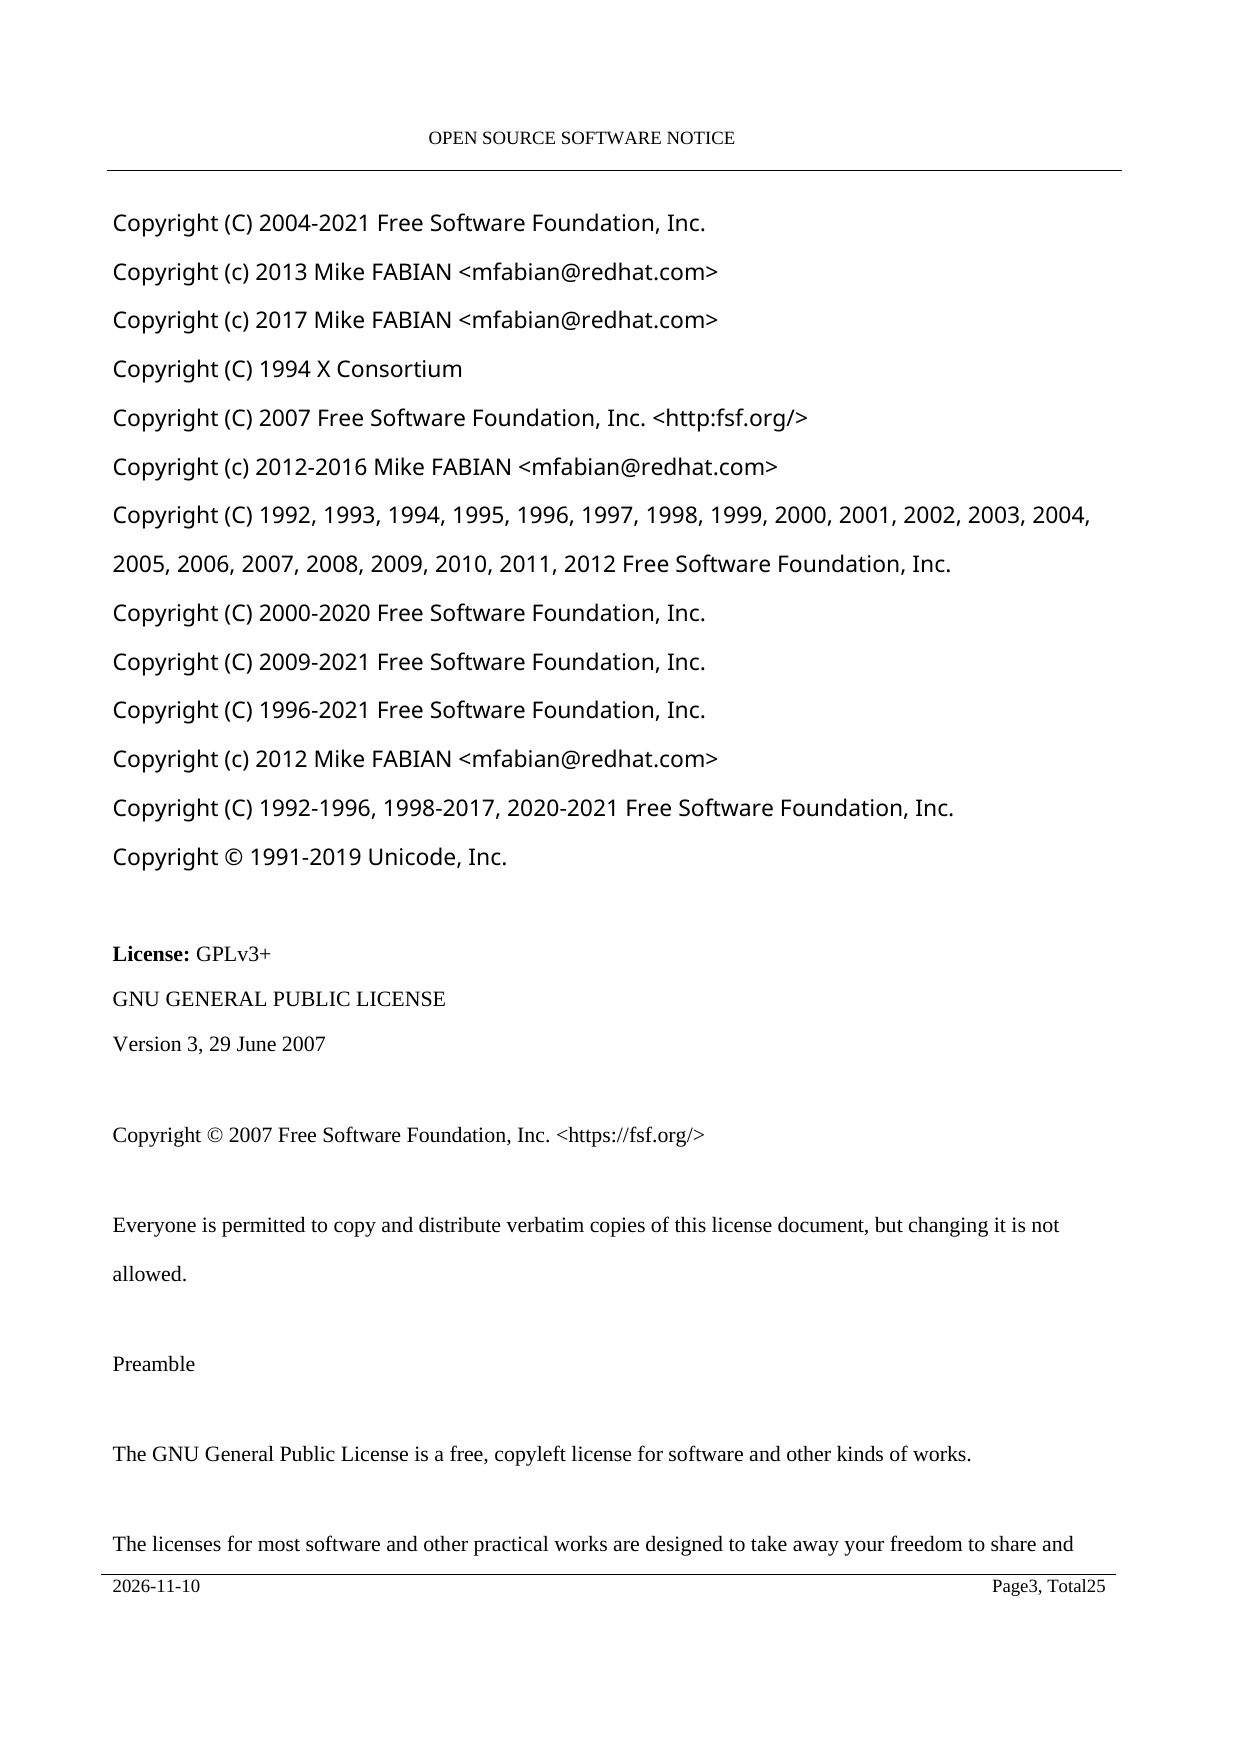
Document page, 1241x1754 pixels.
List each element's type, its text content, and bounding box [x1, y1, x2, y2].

text GNU GENERAL PUBLIC LICENSE [112, 983, 1128, 1015]
text Version 3, 29 June 2007 [112, 1028, 1128, 1060]
text Everyone is permitted to copy and distribute verbatim copies of this license document, but changing it is not allowed. [112, 1208, 1128, 1289]
text Copyright © 2007 Free Software Foundation, Inc. <https://fsf.org/> [112, 1118, 1128, 1151]
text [112, 1528, 1128, 1560]
text The GNU General Public License is a free, copyleft license for software and other kinds of works. [112, 1437, 1128, 1470]
text Preamble [112, 1347, 1128, 1380]
text License: GPLv3+ [112, 938, 1128, 970]
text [112, 206, 1128, 921]
